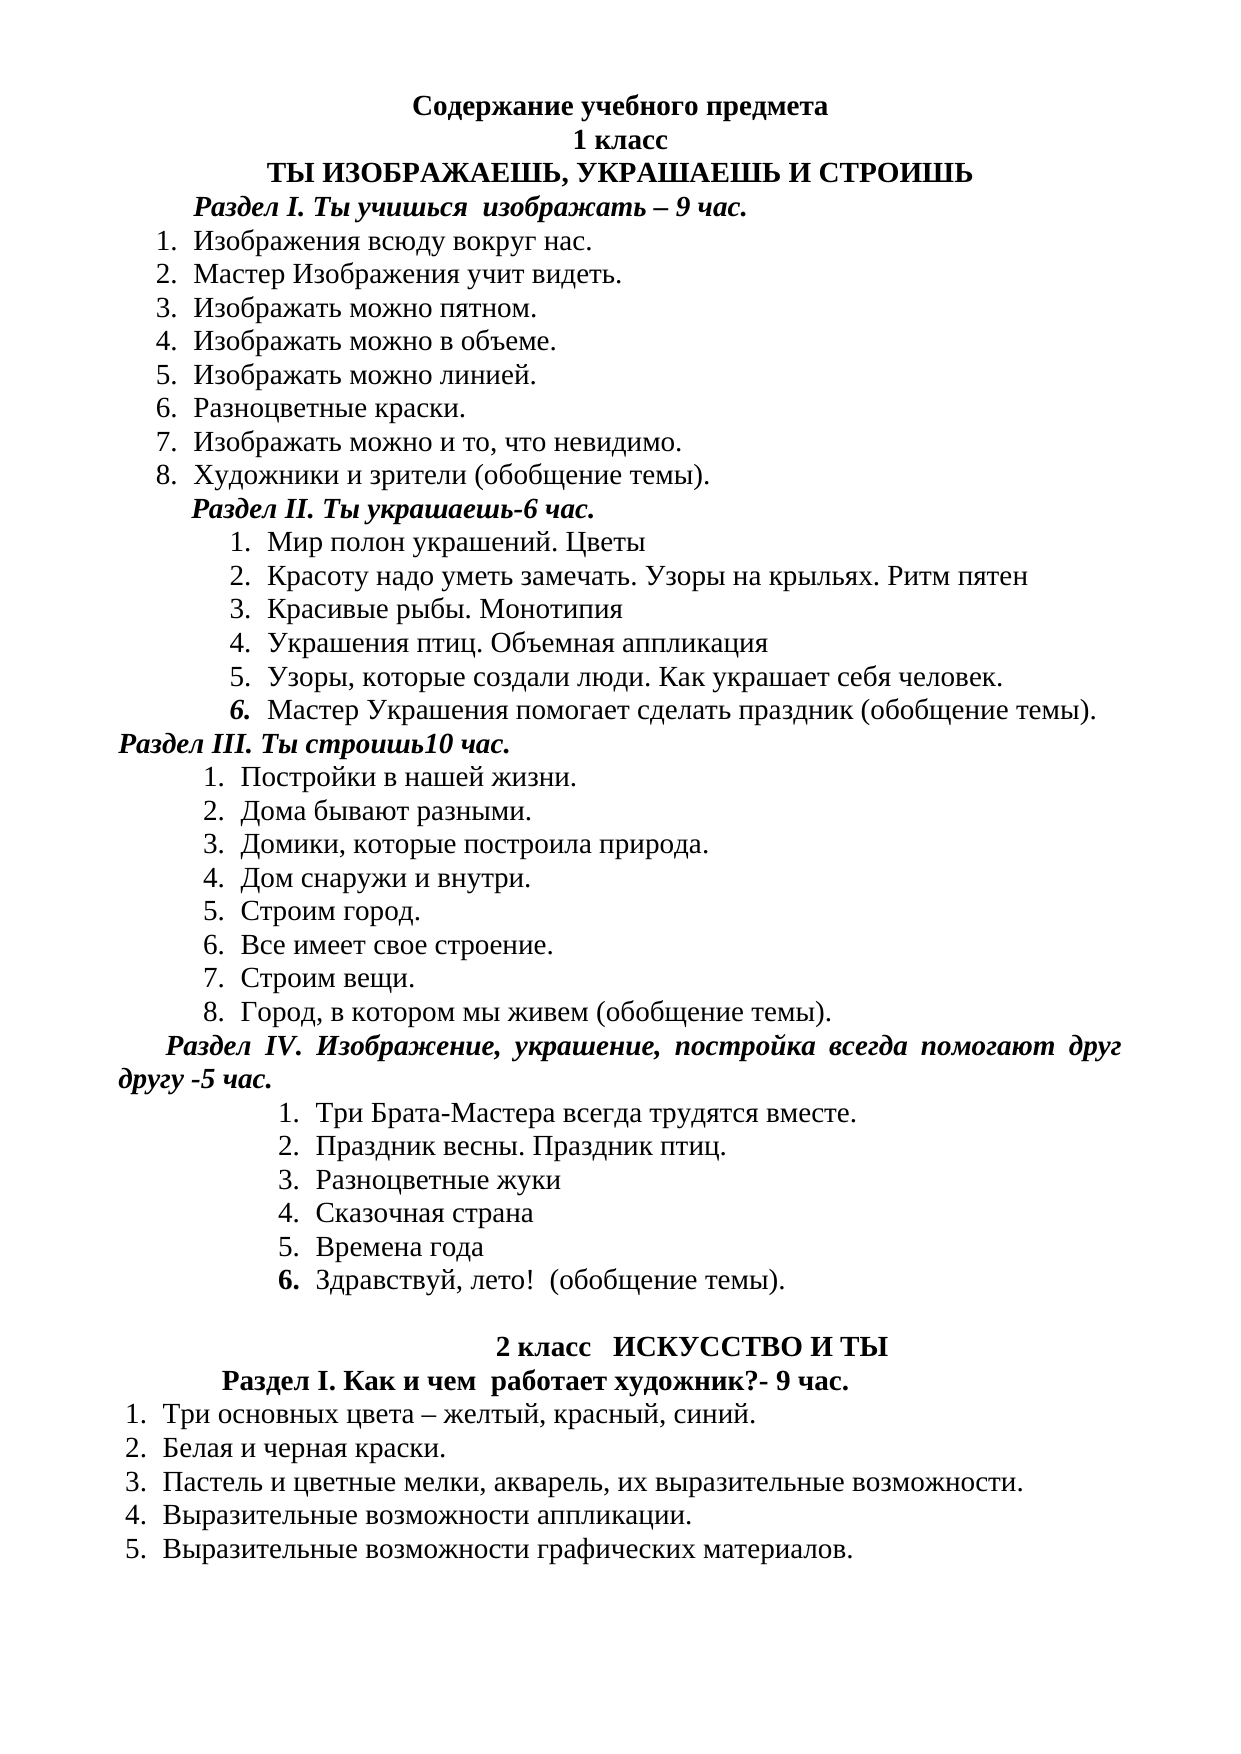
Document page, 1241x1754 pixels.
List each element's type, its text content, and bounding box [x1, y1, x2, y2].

text ТЫ ИЗОБРАЖАЕШЬ, УКРАШАЕШЬ И СТРОИШЬ [118, 156, 1122, 189]
list Мастер Украшения помогает сделать праздник (обобщение темы). [229, 692, 1122, 726]
list Три Брата-Мастера всегда трудятся вместе. [278, 1095, 1122, 1128]
list Строим вещи. [203, 961, 1122, 994]
list Дом снаружи и внутри. [203, 860, 1122, 893]
text Раздел II. Ты украшаешь-6 час. [118, 491, 1122, 524]
list Разноцветные жуки [278, 1162, 1122, 1195]
list Пастель и цветные мелки, акварель, их выразительные возможности. [125, 1464, 1122, 1497]
text Раздел I. Как и чем работает художник?- 9 час. [222, 1363, 1122, 1397]
text Раздел I. Ты учишься изображать – 9 час. [118, 189, 1122, 223]
text 2 класс ИСКУССТВО И ТЫ [240, 1329, 1122, 1363]
list Времена года [278, 1229, 1122, 1262]
list Красоту надо уметь замечать. Узоры на крыльях. Ритм пятен [229, 558, 1122, 592]
text Раздел IV. Изображение, украшение, постройка всегда помогают друг другу -5 час. [118, 1028, 1122, 1095]
list Здравствуй, лето! (обобщение темы). [278, 1262, 1122, 1296]
list Выразительные возможности графических материалов. [125, 1531, 1122, 1564]
list Все имеет свое строение. [203, 927, 1122, 961]
list Выразительные возможности аппликации. [125, 1497, 1122, 1531]
list Узоры, которые создали люди. Как украшает себя человек. [229, 659, 1122, 692]
list Изображения всюду вокруг нас. [156, 223, 1122, 256]
list Город, в котором мы живем (обобщение темы). [203, 994, 1122, 1028]
list Красивые рыбы. Монотипия [229, 592, 1122, 625]
text 1 класс [118, 122, 1122, 156]
list Изображать можно и то, что невидимо. [156, 424, 1122, 457]
text Содержание учебного предмета [118, 88, 1122, 122]
list Изображать можно линией. [156, 357, 1122, 390]
list Три основных цвета – желтый, красный, синий. [125, 1397, 1122, 1430]
list Изображать можно в объеме. [156, 323, 1122, 357]
list Белая и черная краски. [125, 1430, 1122, 1464]
list Украшения птиц. Объемная аппликация [229, 625, 1122, 659]
list Изображать можно пятном. [156, 290, 1122, 323]
text Раздел III. Ты строишь10 час. [118, 726, 1122, 759]
list Строим город. [203, 893, 1122, 927]
list Художники и зрители (обобщение темы). [156, 457, 1122, 491]
list Домики, которые построила природа. [203, 826, 1122, 860]
list Постройки в нашей жизни. [203, 759, 1122, 793]
list Сказочная страна [278, 1195, 1122, 1229]
list Мир полон украшений. Цветы [229, 524, 1122, 558]
list Разноцветные краски. [156, 390, 1122, 424]
list Дома бывают разными. [203, 793, 1122, 826]
list Праздник весны. Праздник птиц. [278, 1128, 1122, 1162]
list Мастер Изображения учит видеть. [156, 256, 1122, 290]
